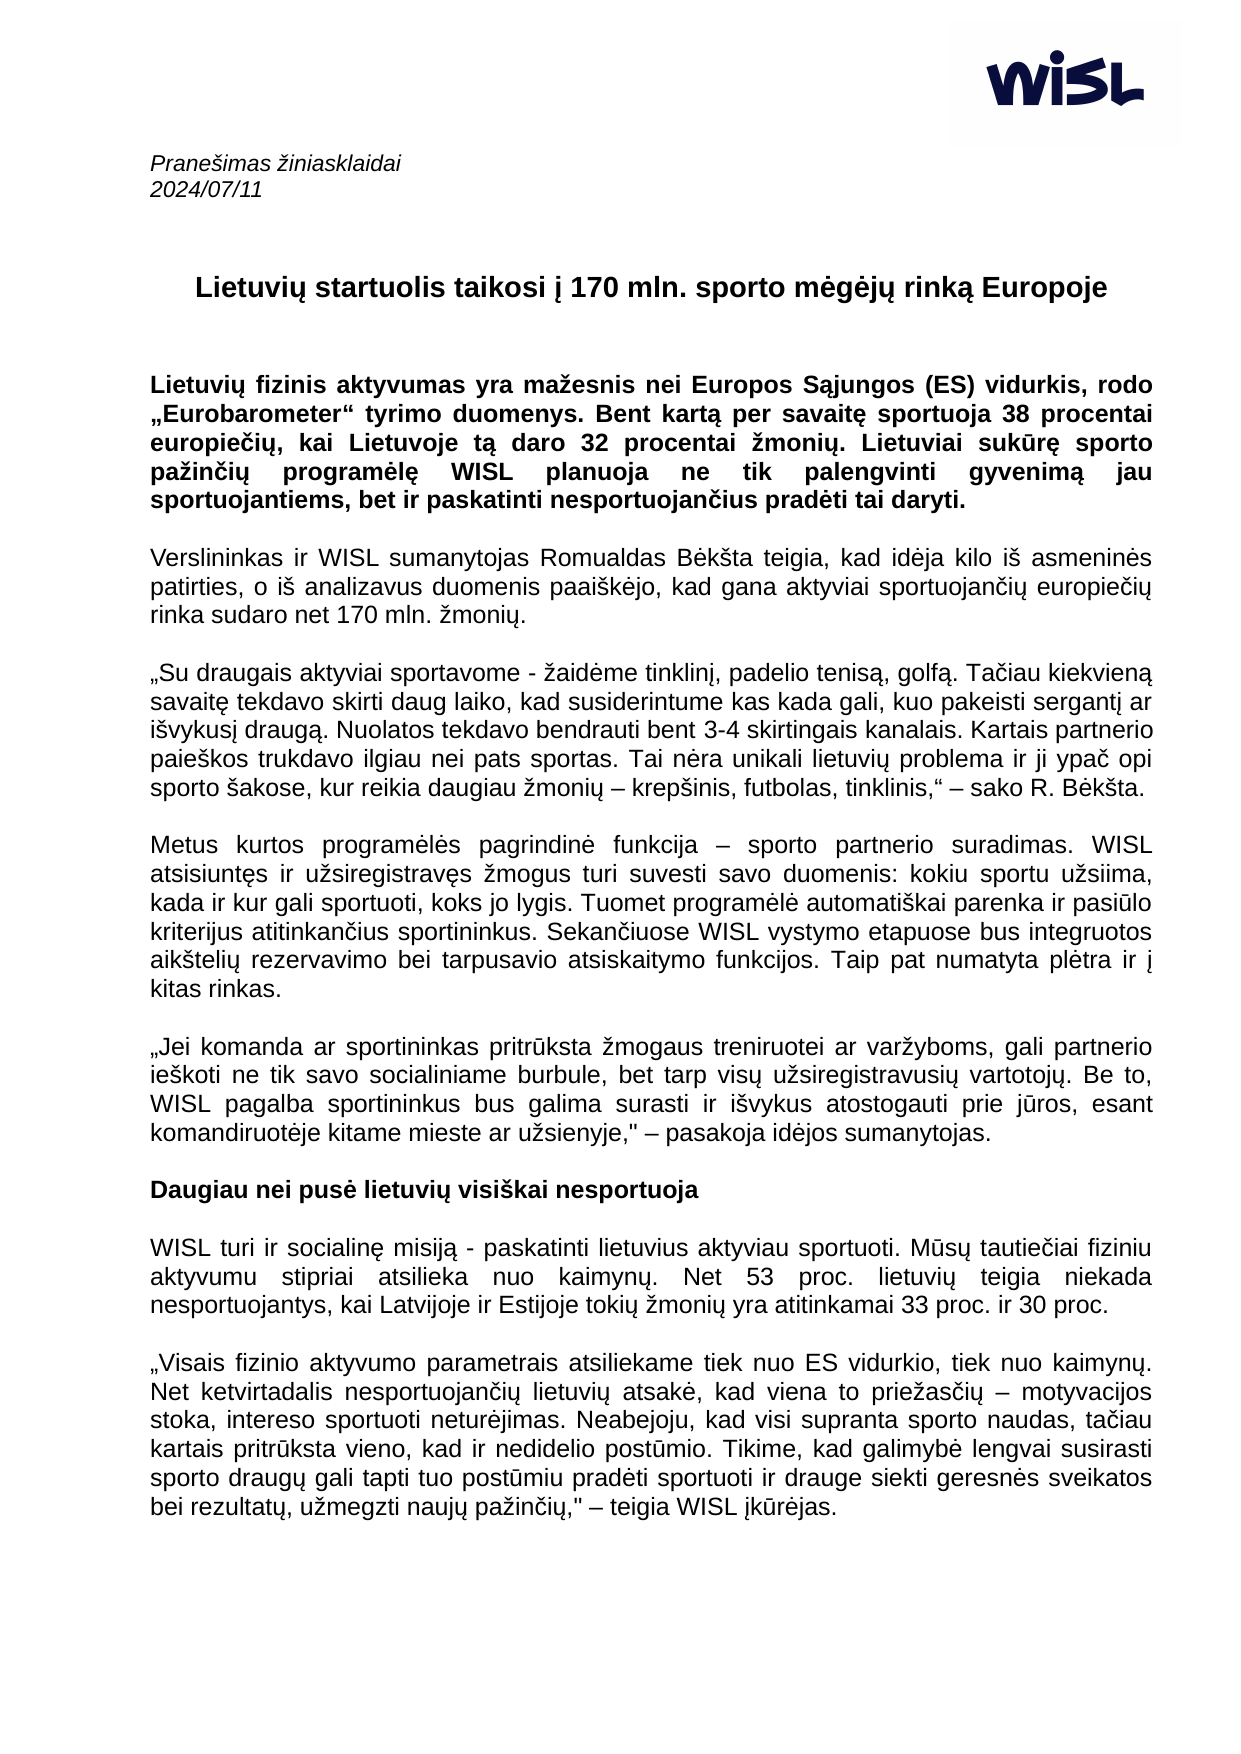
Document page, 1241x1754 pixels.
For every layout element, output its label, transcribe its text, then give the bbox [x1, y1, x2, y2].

text WISL turi ir socialinę misiją - paskatinti lietuvius aktyviau sportuoti. Mūsų tautiečiai fiziniu aktyvumu stipriai atsilieka nuo kaimynų. Net 53 proc. lietuvių teigia niekada nesportuojantys, kai Latvijoje ir Estijoje tokių žmonių yra atitinkamai 33 proc. ir 30 proc. [150, 1233, 1154, 1319]
text Lietuvių startuolis taikosi į 170 mln. sporto mėgėjų rinką Europoje [150, 270, 1154, 303]
picture [947, 20, 1183, 146]
text Metus kurtos programėlės pagrindinė funkcija – sporto partnerio suradimas. WISL atsisiuntęs ir užsiregistravęs žmogus turi suvesti savo duomenis: kokiu sportu užsiima, kada ir kur gali sportuoti, koks jo lygis. Tuomet programėlė automatiškai parenka ir pasiūlo kriterijus atitinkančius sportininkus. Sekančiuose WISL vystymo etapuose bus integruotos aikštelių rezervavimo bei tarpusavio atsiskaitymo funkcijos. Taip pat numatyta plėtra ir į kitas rinkas. [150, 830, 1154, 1003]
text Verslininkas ir WISL sumanytojas Romualdas Bėkšta teigia, kad idėja kilo iš asmeninės patirties, o iš analizavus duomenis paaiškėjo, kad gana aktyviai sportuojančių europiečių rinka sudaro net 170 mln. žmonių. [150, 543, 1154, 629]
text „Visais fizinio aktyvumo parametrais atsiliekame tiek nuo ES vidurkio, tiek nuo kaimynų. Net ketvirtadalis nesportuojančių lietuvių atsakė, kad viena to priežasčių – motyvacijos stoka, intereso sportuoti neturėjimas. Neabejoju, kad visi supranta sporto naudas, tačiau kartais pritrūksta vieno, kad ir nedidelio postūmio. Tikime, kad galimybė lengvai susirasti sporto draugų gali tapti tuo postūmiu pradėti sportuoti ir drauge siekti geresnės sveikatos bei rezultatų, užmegzti naujų pažinčių," – teigia WISL įkūrėjas. [150, 1348, 1154, 1520]
text Lietuvių fizinis aktyvumas yra mažesnis nei Europos Sąjungos (ES) vidurkis, rodo „Eurobarometer“ tyrimo duomenys. Bent kartą per savaitę sportuoja 38 procentai europiečių, kai Lietuvoje tą daro 32 procentai žmonių. Lietuviai sukūrę sporto pažinčių programėlę WISL planuoja ne tik palengvinti gyvenimą jau sportuojantiems, bet ir paskatinti nesportuojančius pradėti tai daryti. [150, 370, 1154, 514]
text „Jei komanda ar sportininkas pritrūksta žmogaus treniruotei ar varžyboms, gali partnerio ieškoti ne tik savo socialiniame burbule, bet tarp visų užsiregistravusių vartotojų. Be to, WISL pagalba sportininkus bus galima surasti ir išvykus atostogauti prie jūros, esant komandiruotėje kitame mieste ar užsienyje," – pasakoja idėjos sumanytojas. [150, 1032, 1154, 1147]
text „Su draugais aktyviai sportavome - žaidėme tinklinį, padelio tenisą, golfą. Tačiau kiekvieną savaitę tekdavo skirti daug laiko, kad susiderintume kas kada gali, kuo pakeisti sergantį ar išvykusį draugą. Nuolatos tekdavo bendrauti bent 3-4 skirtingais kanalais. Kartais partnerio paieškos trukdavo ilgiau nei pats sportas. Tai nėra unikali lietuvių problema ir ji ypač opi sporto šakose, kur reikia daugiau žmonių – krepšinis, futbolas, tinklinis,“ – sako R. Bėkšta. [150, 658, 1154, 802]
text Pranešimas žiniasklaidai [150, 150, 1154, 176]
text Daugiau nei pusė lietuvių visiškai nesportuoja [150, 1175, 1154, 1204]
text 2024/07/11 [150, 176, 1154, 203]
